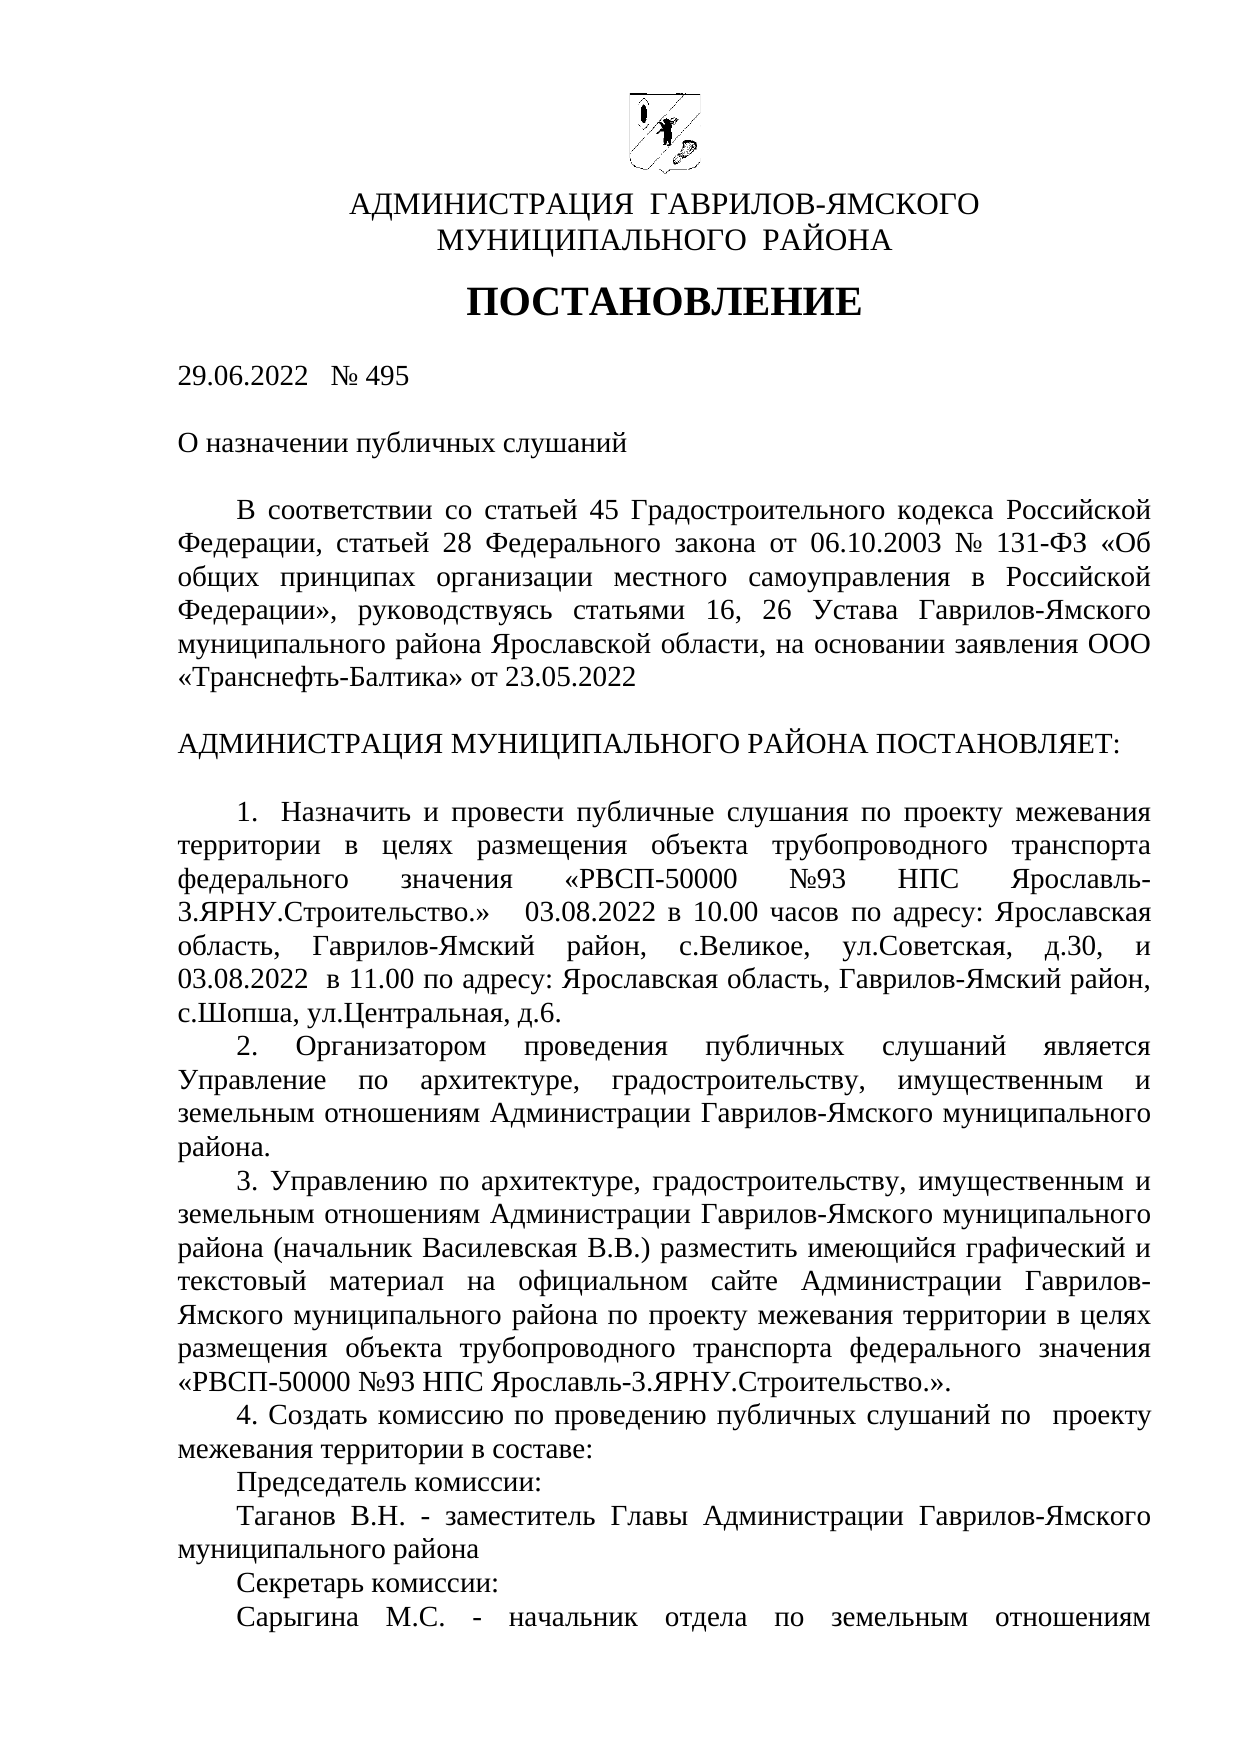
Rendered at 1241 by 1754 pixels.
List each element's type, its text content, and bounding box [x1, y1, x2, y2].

text В соответствии со статьей 45 Градостроительного кодекса Российской Федерации, статьей 28 Федерального закона от 06.10.2003 № 131-ФЗ «Об общих принципах организации местного самоуправления в Российской Федерации», руководствуясь статьями 16, 26 Устава Гаврилов-Ямского муниципального района Ярославской области, на основании заявления ООО «Транснефть-Балтика» от 23.05.2022 [177, 492, 1152, 693]
text Председатель комиссии: [177, 1464, 1152, 1498]
text АДМИНИСТРАЦИЯ МУНИЦИПАЛЬНОГО РАЙОНА ПОСТАНОВЛЯЕТ: [177, 727, 1152, 760]
text 4. Создать комиссию по проведению публичных слушаний по проекту межевания территории в составе: [177, 1397, 1152, 1464]
list Назначить и провести публичные слушания по проекту межевания территории в целях размещения объекта трубопроводного транспорта федерального значения «РВСП-50000 №93 НПС Ярославль-3.ЯРНУ.Строительство.» 03.08.2022 в 10.00 часов по адресу: Ярославская область, Гаврилов-Ямский район, с.Великое, ул.Советская, д.30, и 03.08.2022 в 11.00 по адресу: Ярославская область, Гаврилов-Ямский район, с.Шопша, ул.Центральная, д.6. [177, 794, 1152, 1028]
text О назначении публичных слушаний [177, 425, 1152, 458]
text 3. Управлению по архитектуре, градостроительству, имущественным и земельным отношениям Администрации Гаврилов-Ямского муниципального района (начальник Василевская В.В.) разместить имеющийся графический и текстовый материал на официальном сайте Администрации Гаврилов- Ямского муниципального района по проекту межевания территории в целях размещения объекта трубопроводного транспорта федерального значения «РВСП-50000 №93 НПС Ярославль-3.ЯРНУ.Строительство.». [177, 1163, 1152, 1397]
text Таганов В.Н. - заместитель Главы Администрации Гаврилов-Ямского муниципального района [177, 1498, 1152, 1565]
text 29.06.2022 № 495 [177, 358, 1152, 391]
text Секретарь комиссии: [177, 1565, 1152, 1599]
text 2. Организатором проведения публичных слушаний является Управление по архитектуре, градостроительству, имущественным и земельным отношениям Администрации Гаврилов-Ямского муниципального района. [177, 1028, 1152, 1163]
text МУНИЦИПАЛЬНОГО РАЙОНА [177, 221, 1152, 257]
text АДМИНИСТРАЦИЯ ГАВРИЛОВ-ЯМСКОГО [177, 185, 1152, 221]
text ПОСТАНОВЛЕНИЕ [177, 276, 1152, 324]
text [177, 1599, 1152, 1632]
picture [629, 93, 700, 174]
